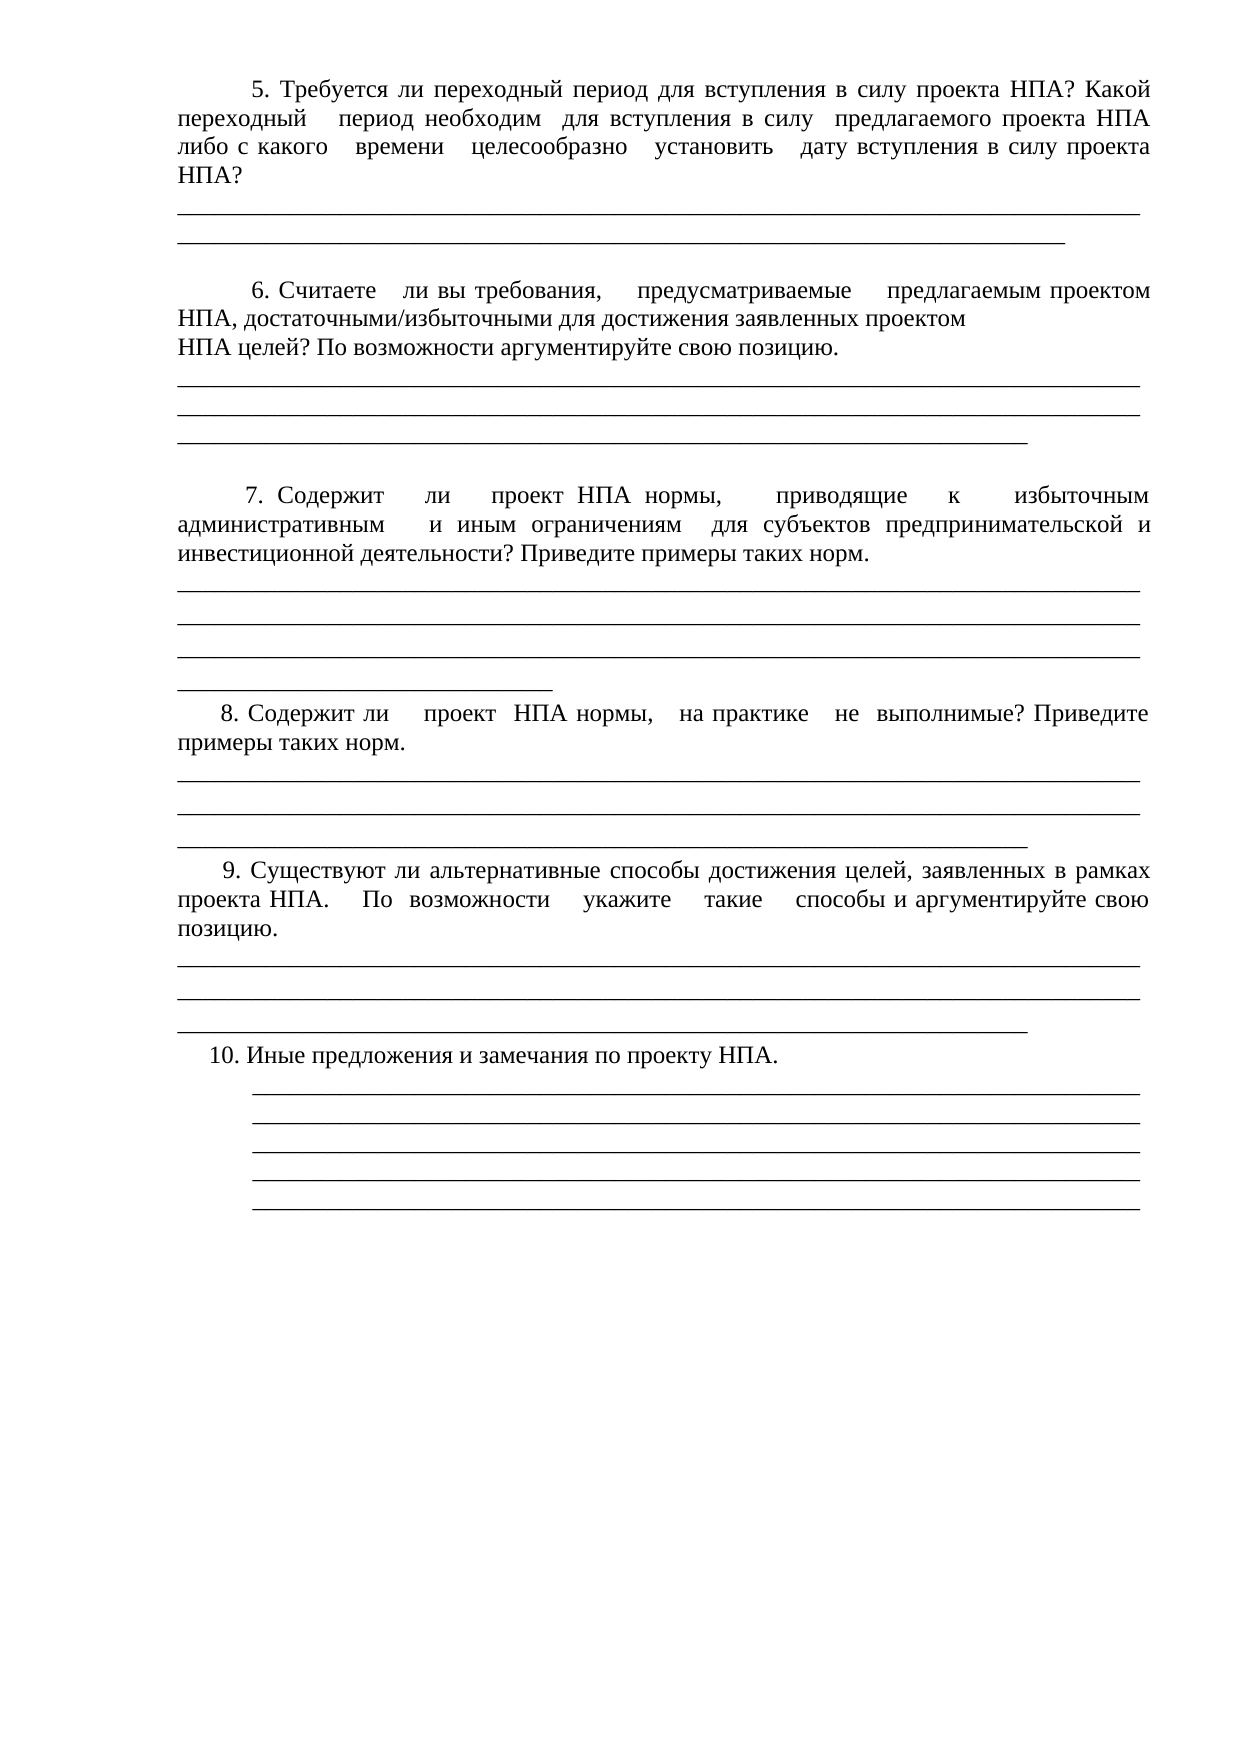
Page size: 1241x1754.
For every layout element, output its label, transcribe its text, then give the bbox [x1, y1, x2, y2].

text 5. Требуется ли переходный период для вступления в силу проекта НПА? Какой переходный период необходим для вступления в силу предлагаемого проекта НПА либо с какого времени целесообразно установить дату вступления в силу проекта НПА? [177, 74, 1152, 189]
text 6. Считаете ли вы требования, предусматриваемые предлагаемым проектом НПА, достаточными/избыточными для достижения заявленных проектом [177, 275, 1152, 332]
text _____________________________________________________________________________________________________________________________________________________________________________________________________________________________________________________________________ [177, 566, 1152, 694]
text ___________________________________________________________________________________________________________________________________________________________________________________________________________________________________________________________________________________________________________________________________________________________________ [252, 1069, 1152, 1213]
text 9. Существуют ли альтернативные способы достижения целей, заявленных в рамках проекта НПА. По возможности укажите такие способы и аргументируйте свою позицию. [177, 855, 1152, 941]
text 7. Содержит ли проект НПА нормы, приводящие к избыточным административным и иным ограничениям для субъектов предпринимательской и инвестиционной деятельности? Приведите примеры таких норм. [177, 480, 1152, 566]
text 8. Содержит ли проект НПА нормы, на практике не выполнимые? Приведите примеры таких норм. [177, 698, 1152, 756]
text НПА целей? По возможности аргументируйте свою позицию. [177, 332, 1152, 361]
text ____________________________________________________________________________________________________________________________________________________ [177, 189, 1152, 246]
text 10. Иные предложения и замечания по проекту НПА. [177, 1040, 1152, 1069]
